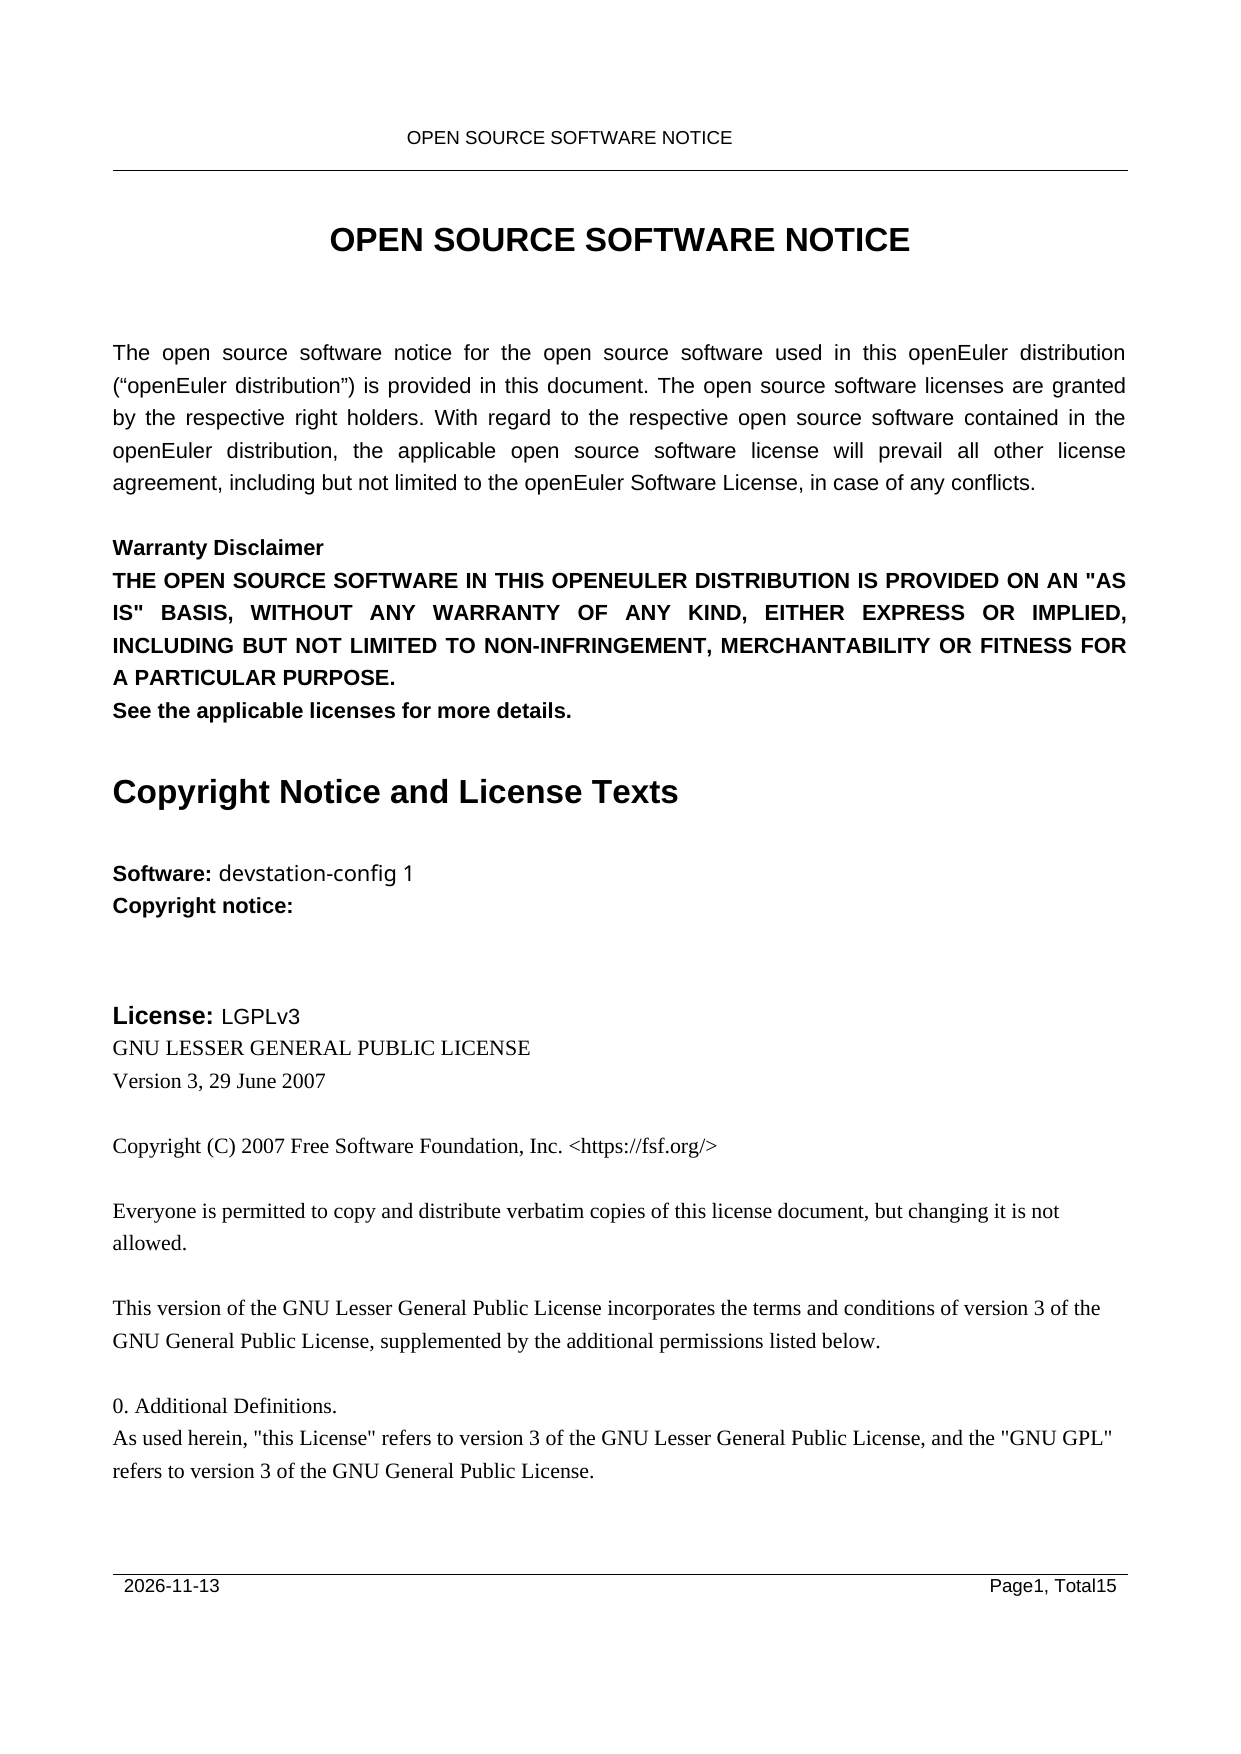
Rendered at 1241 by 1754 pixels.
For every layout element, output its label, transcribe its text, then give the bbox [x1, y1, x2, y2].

text OPEN SOURCE SOFTWARE NOTICE [112, 206, 1128, 271]
text This version of the GNU Lesser General Public License incorporates the terms and conditions of version 3 of the GNU General Public License, supplemented by the additional permissions listed below. [112, 1291, 1128, 1356]
text Copyright notice: [112, 889, 1128, 921]
text GNU LESSER GENERAL PUBLIC LICENSE [112, 1031, 1128, 1064]
text The open source software notice for the open source software used in this openEuler distribution (“openEuler distribution”) is provided in this document. The open source software licenses are granted by the respective right holders. With regard to the respective open source software contained in the openEuler distribution, the applicable open source software license will prevail all other license agreement, including but not limited to the openEuler Software License, in case of any conflicts. [112, 336, 1128, 499]
text As used herein, "this License" refers to version 3 of the GNU Lesser General Public License, and the "GNU GPL" refers to version 3 of the GNU General Public License. [112, 1421, 1128, 1486]
text Everyone is permitted to copy and distribute verbatim copies of this license document, but changing it is not allowed. [112, 1194, 1128, 1259]
title Software: devstation-config 1 [112, 856, 1128, 889]
text License: LGPLv3 [112, 999, 1128, 1031]
text Copyright (C) 2007 Free Software Foundation, Inc. <https://fsf.org/> [112, 1129, 1128, 1161]
text 0. Additional Definitions. [112, 1389, 1128, 1421]
text Copyright Notice and License Texts [112, 759, 1128, 824]
text Version 3, 29 June 2007 [112, 1064, 1128, 1096]
text Warranty Disclaimer [112, 531, 1128, 564]
text THE OPEN SOURCE SOFTWARE IN THIS OPENEULER DISTRIBUTION IS PROVIDED ON AN "AS IS" BASIS, WITHOUT ANY WARRANTY OF ANY KIND, EITHER EXPRESS OR IMPLIED, INCLUDING BUT NOT LIMITED TO NON-INFRINGEMENT, MERCHANTABILITY OR FITNESS FOR A PARTICULAR PURPOSE. See the applicable licenses for more details. [112, 564, 1128, 726]
